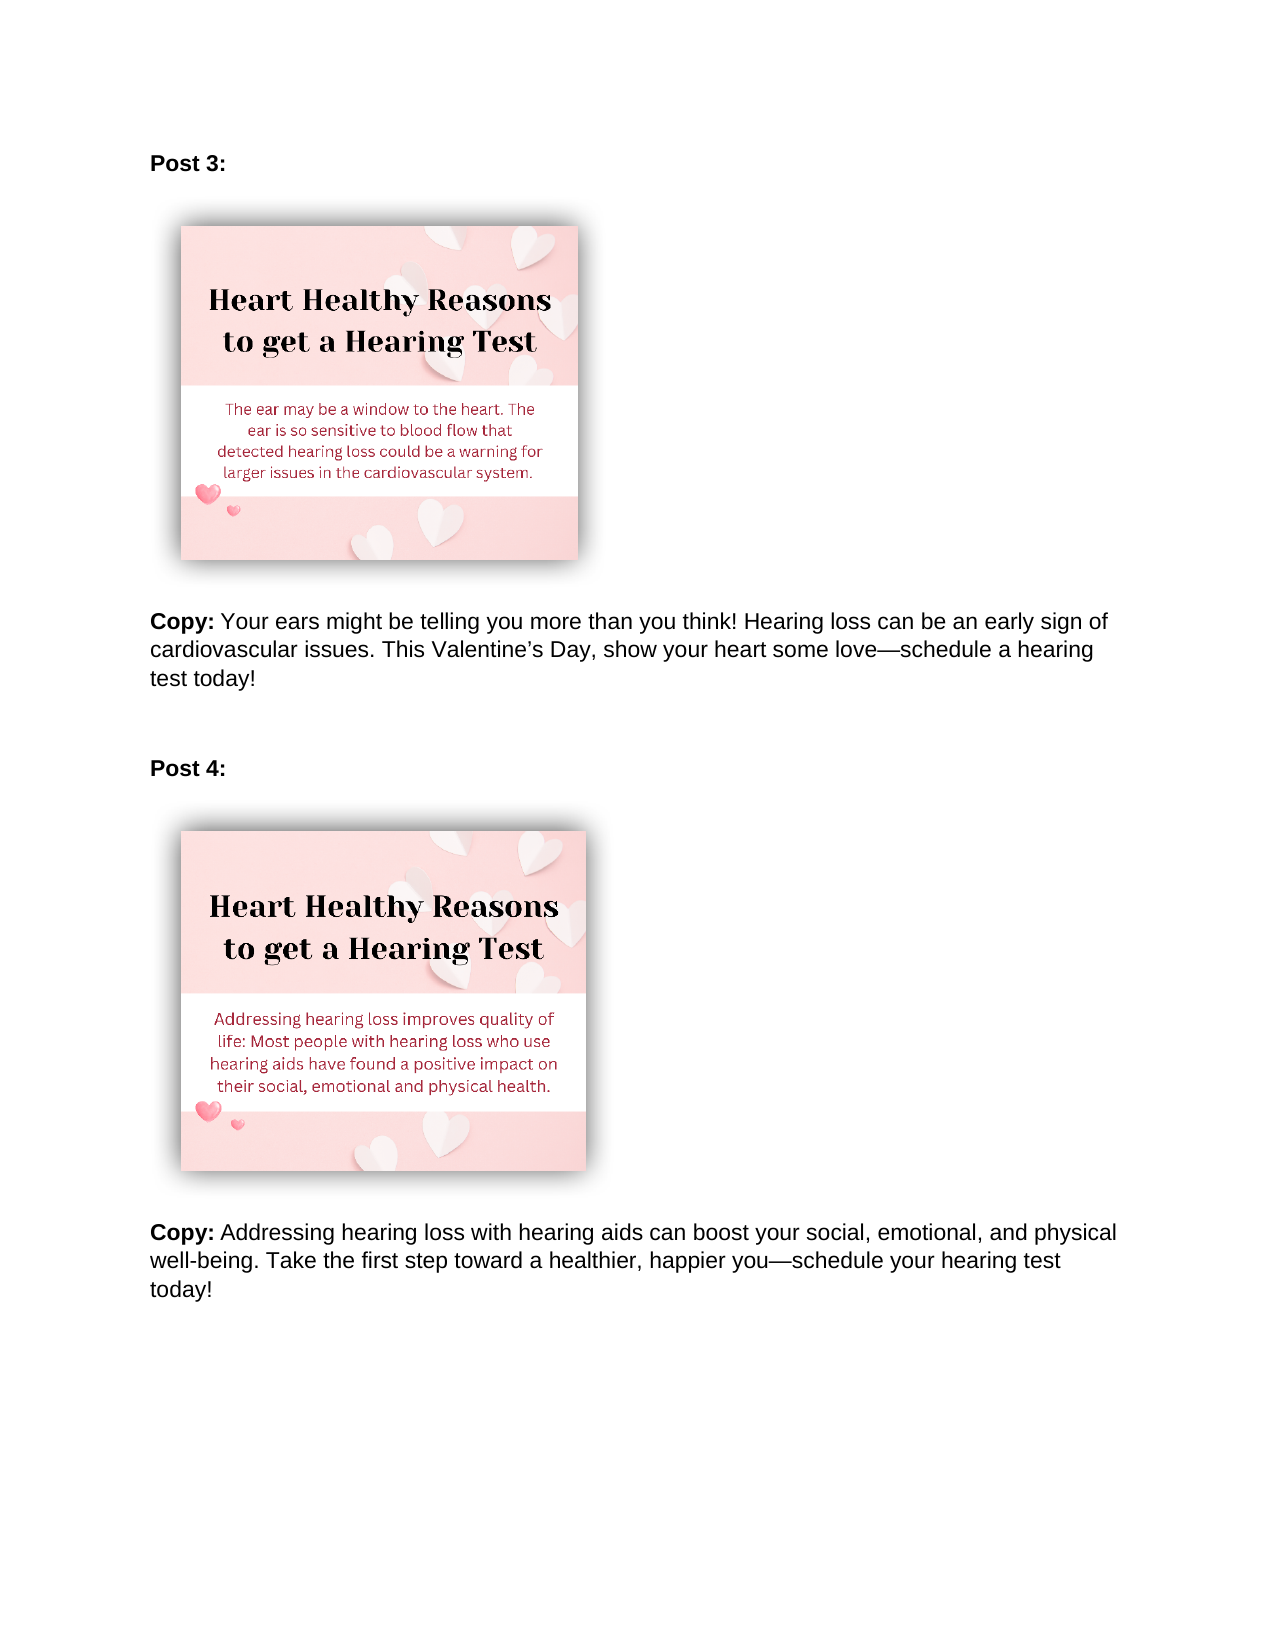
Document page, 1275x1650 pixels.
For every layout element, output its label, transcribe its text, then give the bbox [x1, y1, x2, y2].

picture [181, 831, 586, 1171]
text Copy: Your ears might be telling you more than you think! Hearing loss can be an early sign of cardiovascular issues. This Valentine’s Day, show your heart some love—schedule a hearing test today! [150, 608, 1125, 691]
text Post 3: [150, 150, 1125, 176]
text Post 4: [150, 755, 1125, 781]
picture [181, 226, 578, 560]
text Copy: Addressing hearing loss with hearing aids can boost your social, emotional, and physical well-being. Take the first step toward a healthier, happier you—schedule your hearing test today! [150, 1219, 1125, 1302]
